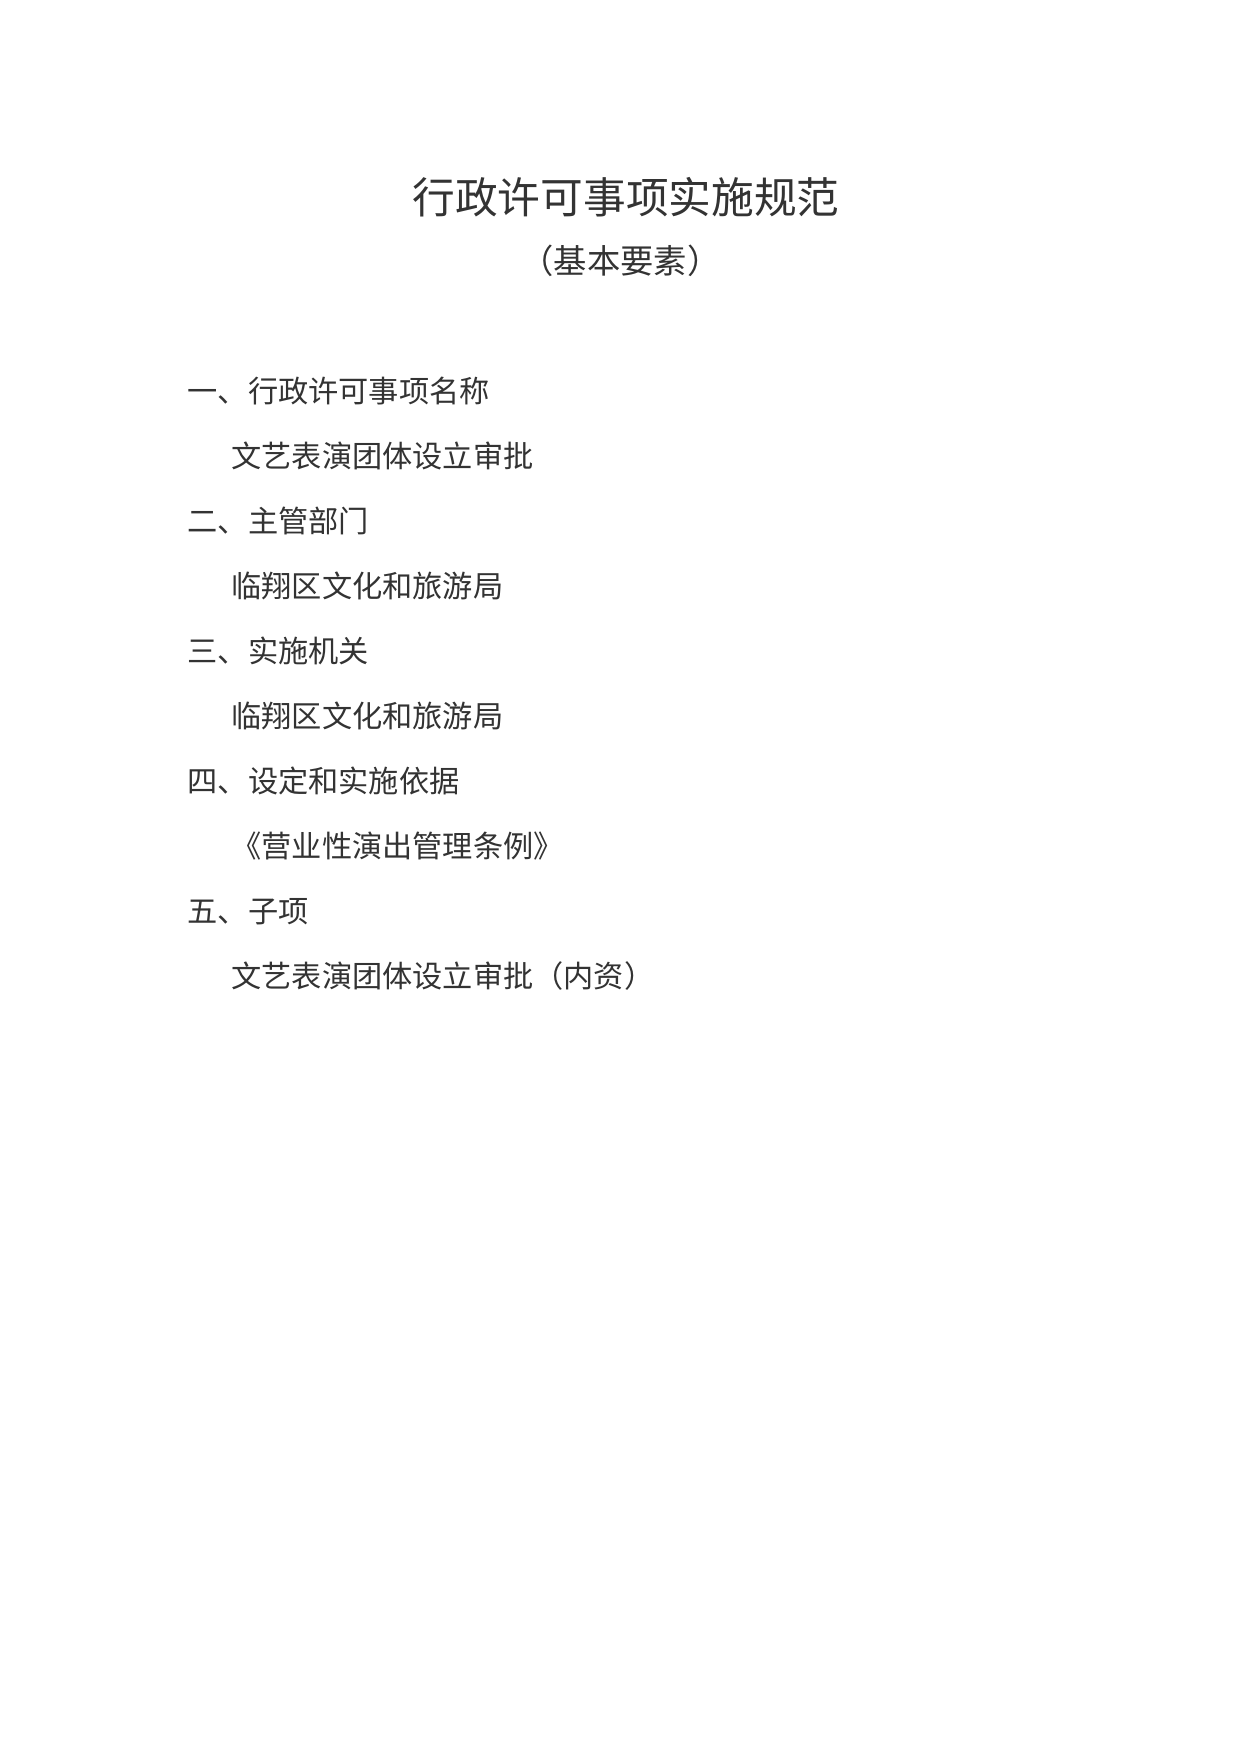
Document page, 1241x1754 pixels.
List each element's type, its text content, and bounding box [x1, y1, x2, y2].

text 二、主管部门 [187, 487, 1053, 552]
text 文艺表演团体设立审批（内资） [187, 942, 1053, 1007]
text 行政许可事项实施规范 [187, 162, 1053, 227]
text 临翔区文化和旅游局 [187, 552, 1053, 617]
text 五、子项 [187, 877, 1053, 942]
text 一、行政许可事项名称 [187, 357, 1053, 422]
text 《营业性演出管理条例》 [187, 812, 1053, 877]
text 文艺表演团体设立审批 [187, 422, 1053, 487]
text 三、实施机关 [187, 617, 1053, 682]
text （基本要素） [187, 227, 1053, 292]
text 四、设定和实施依据 [187, 747, 1053, 812]
text 临翔区文化和旅游局 [187, 682, 1053, 747]
